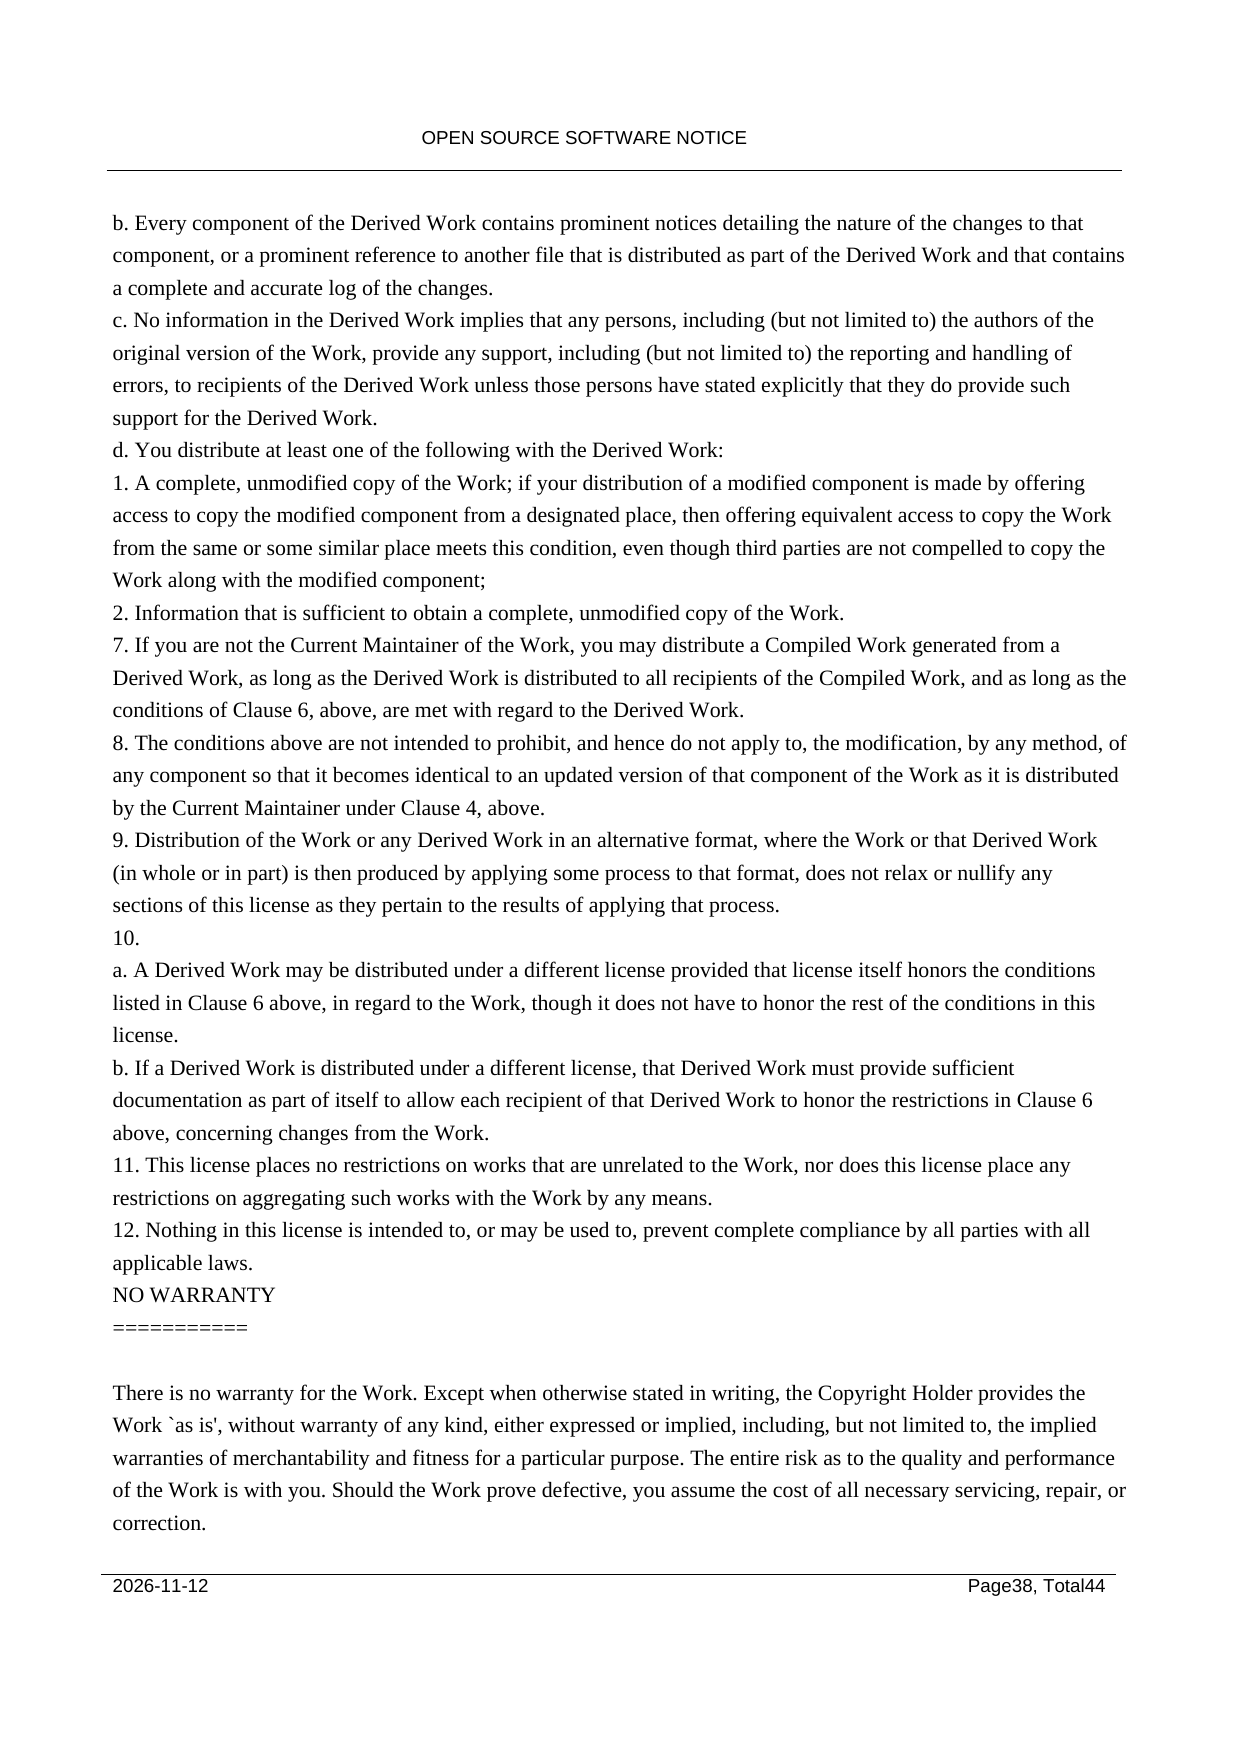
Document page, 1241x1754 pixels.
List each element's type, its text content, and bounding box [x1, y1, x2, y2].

text c. No information in the Derived Work implies that any persons, including (but not limited to) the authors of the original version of the Work, provide any support, including (but not limited to) the reporting and handling of errors, to recipients of the Derived Work unless those persons have stated explicitly that they do provide such support for the Derived Work. [112, 304, 1128, 434]
text d. You distribute at least one of the following with the Derived Work: [112, 434, 1128, 466]
text NO WARRANTY [112, 1279, 1128, 1311]
text 12. Nothing in this license is intended to, or may be used to, prevent complete compliance by all parties with all applicable laws. [112, 1214, 1128, 1279]
text =========== [112, 1311, 1128, 1344]
text a. A Derived Work may be distributed under a different license provided that license itself honors the conditions listed in Clause 6 above, in regard to the Work, though it does not have to honor the rest of the conditions in this license. [112, 954, 1128, 1051]
text 1. A complete, unmodified copy of the Work; if your distribution of a modified component is made by offering access to copy the modified component from a designated place, then offering equivalent access to copy the Work from the same or some similar place meets this condition, even though third parties are not compelled to copy the Work along with the modified component; [112, 466, 1128, 596]
text 11. This license places no restrictions on works that are unrelated to the Work, nor does this license place any restrictions on aggregating such works with the Work by any means. [112, 1149, 1128, 1214]
text b. If a Derived Work is distributed under a different license, that Derived Work must provide sufficient documentation as part of itself to allow each recipient of that Derived Work to honor the restrictions in Clause 6 above, concerning changes from the Work. [112, 1051, 1128, 1149]
text 10. [112, 921, 1128, 954]
text 8. The conditions above are not intended to prohibit, and hence do not apply to, the modification, by any method, of any component so that it becomes identical to an updated version of that component of the Work as it is distributed by the Current Maintainer under Clause 4, above. [112, 726, 1128, 824]
text There is no warranty for the Work. Except when otherwise stated in writing, the Copyright Holder provides the Work `as is', without warranty of any kind, either expressed or implied, including, but not limited to, the implied warranties of merchantability and fitness for a particular purpose. The entire risk as to the quality and performance of the Work is with you. Should the Work prove defective, you assume the cost of all necessary servicing, repair, or correction. [112, 1376, 1128, 1539]
text 2. Information that is sufficient to obtain a complete, unmodified copy of the Work. [112, 596, 1128, 629]
text b. Every component of the Derived Work contains prominent notices detailing the nature of the changes to that component, or a prominent reference to another file that is distributed as part of the Derived Work and that contains a complete and accurate log of the changes. [112, 206, 1128, 304]
text 9. Distribution of the Work or any Derived Work in an alternative format, where the Work or that Derived Work (in whole or in part) is then produced by applying some process to that format, does not relax or nullify any sections of this license as they pertain to the results of applying that process. [112, 824, 1128, 921]
text 7. If you are not the Current Maintainer of the Work, you may distribute a Compiled Work generated from a Derived Work, as long as the Derived Work is distributed to all recipients of the Compiled Work, and as long as the conditions of Clause 6, above, are met with regard to the Derived Work. [112, 629, 1128, 726]
